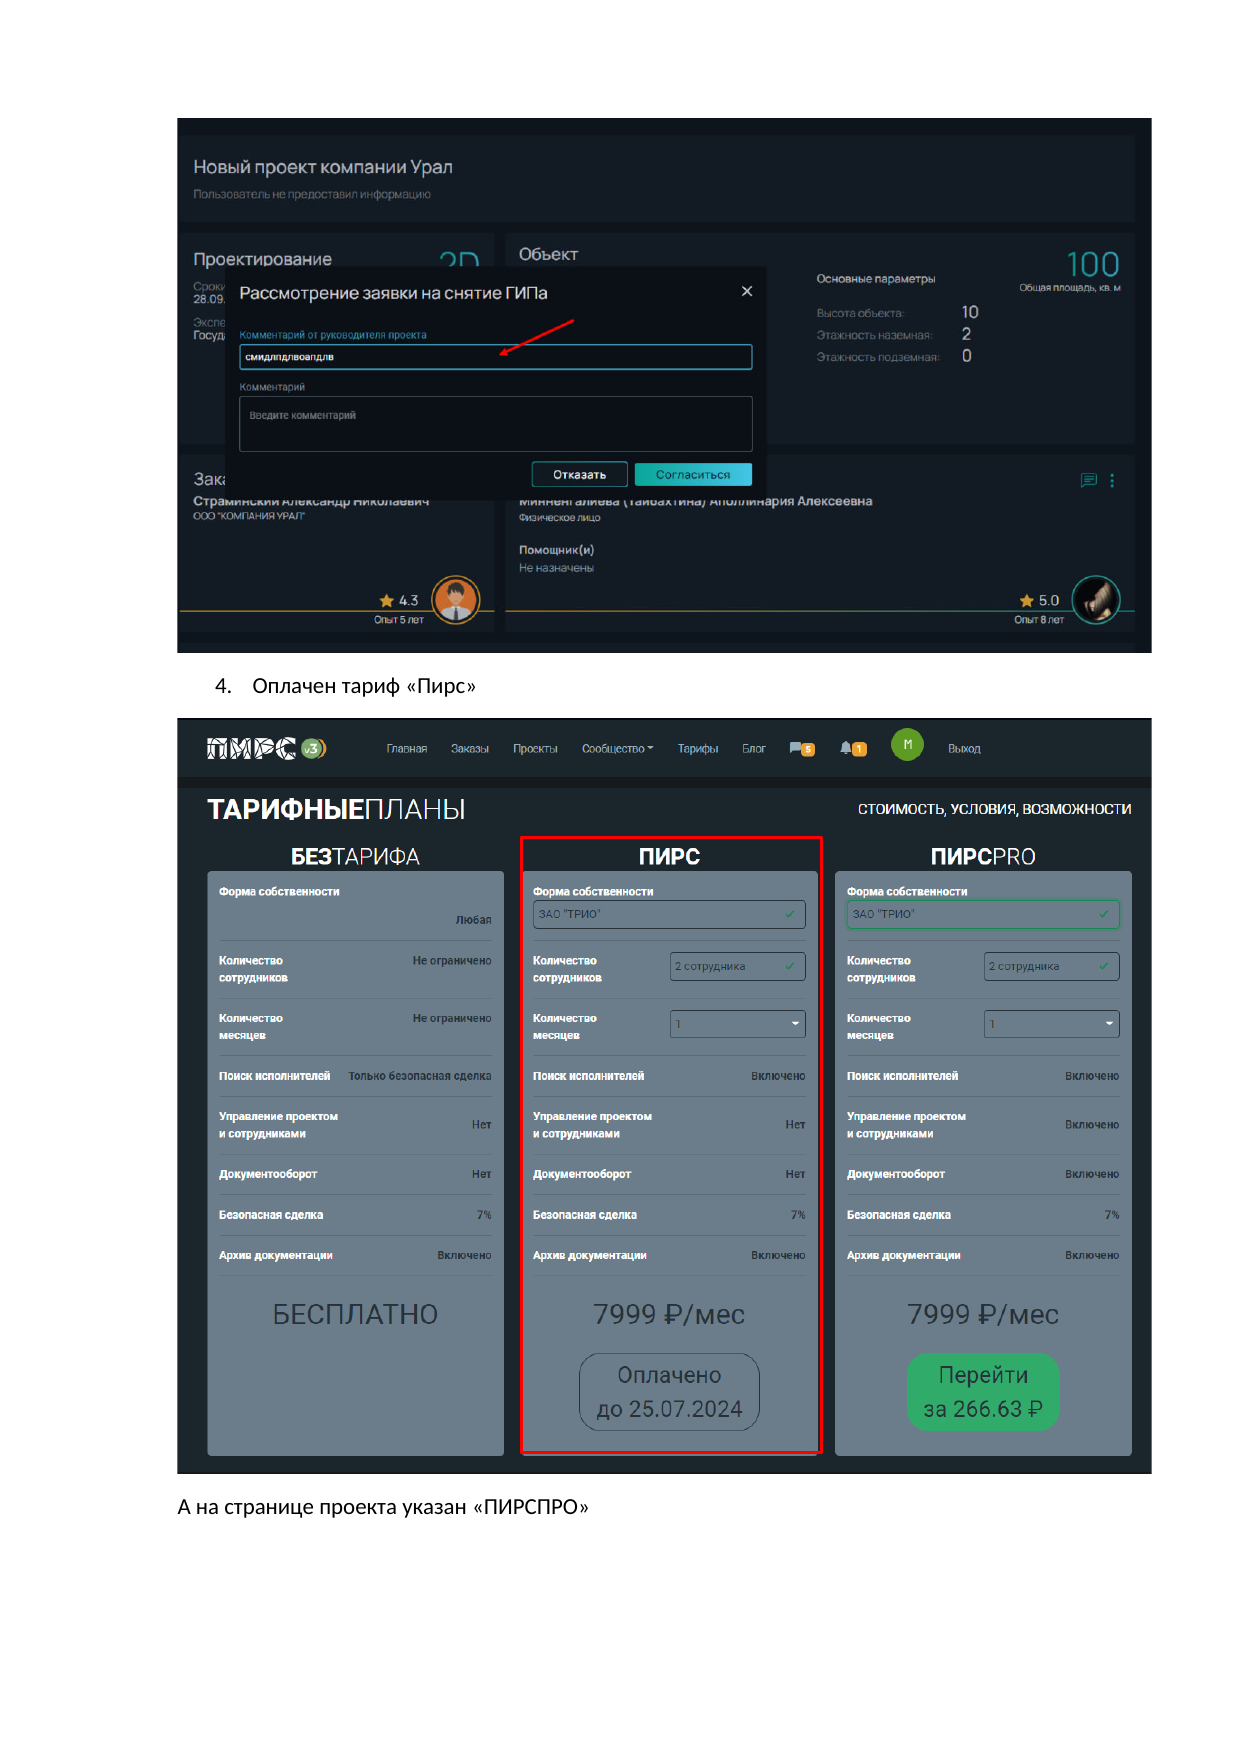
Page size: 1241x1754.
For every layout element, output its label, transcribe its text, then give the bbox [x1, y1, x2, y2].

list Оплачен тариф «Пирс» [215, 671, 1152, 699]
picture [177, 118, 1152, 653]
picture [177, 718, 1152, 1474]
text А на странице проекта указан «ПИРСПРО» [177, 1492, 1152, 1520]
